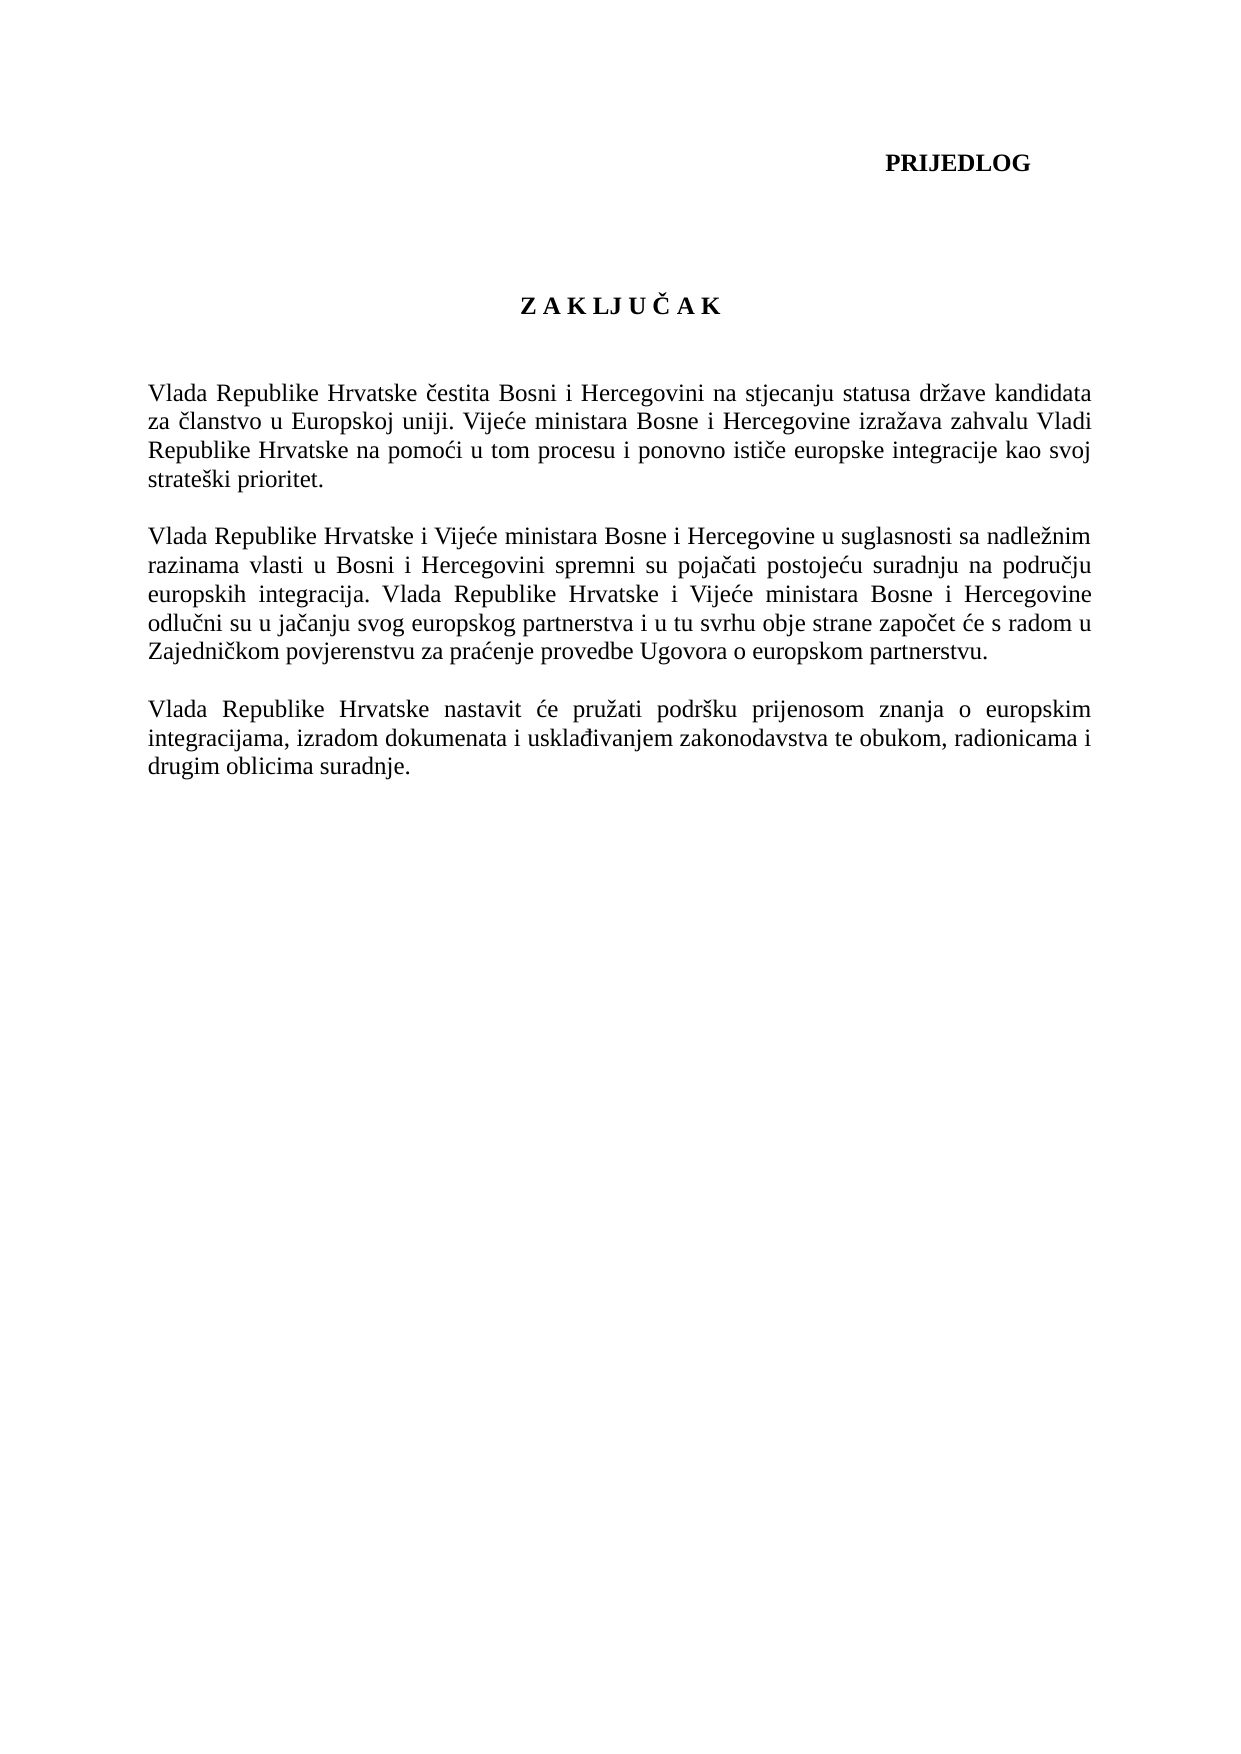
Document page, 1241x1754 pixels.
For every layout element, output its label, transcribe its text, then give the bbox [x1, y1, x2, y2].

text Vlada Republike Hrvatske nastavit će pružati podršku prijenosom znanja o europskim integracijama, izradom dokumenata i usklađivanjem zakonodavstva te obukom, radionicama i drugim oblicima suradnje. [148, 694, 1093, 780]
text Vlada Republike Hrvatske i Vijeće ministara Bosne i Hercegovine u suglasnosti sa nadležnim razinama vlasti u Bosni i Hercegovini spremni su pojačati postojeću suradnju na području europskih integracija. Vlada Republike Hrvatske i Vijeće ministara Bosne i Hercegovine odlučni su u jačanju svog europskog partnerstva i u tu svrhu obje strane započet će s radom u Zajedničkom povjerenstvu za praćenje provedbe Ugovora o europskom partnerstvu. [148, 521, 1093, 665]
text ZAKLJUČAK [148, 291, 1093, 320]
text Vlada Republike Hrvatske čestita Bosni i Hercegovini na stjecanju statusa države kandidata za članstvo u Europskoj uniji. Vijeće ministara Bosne i Hercegovine izražava zahvalu Vladi Republike Hrvatske na pomoći u tom procesu i ponovno ističe europske integracije kao svoj strateški prioritet. [148, 378, 1093, 493]
text PRIJEDLOG [885, 148, 1093, 176]
